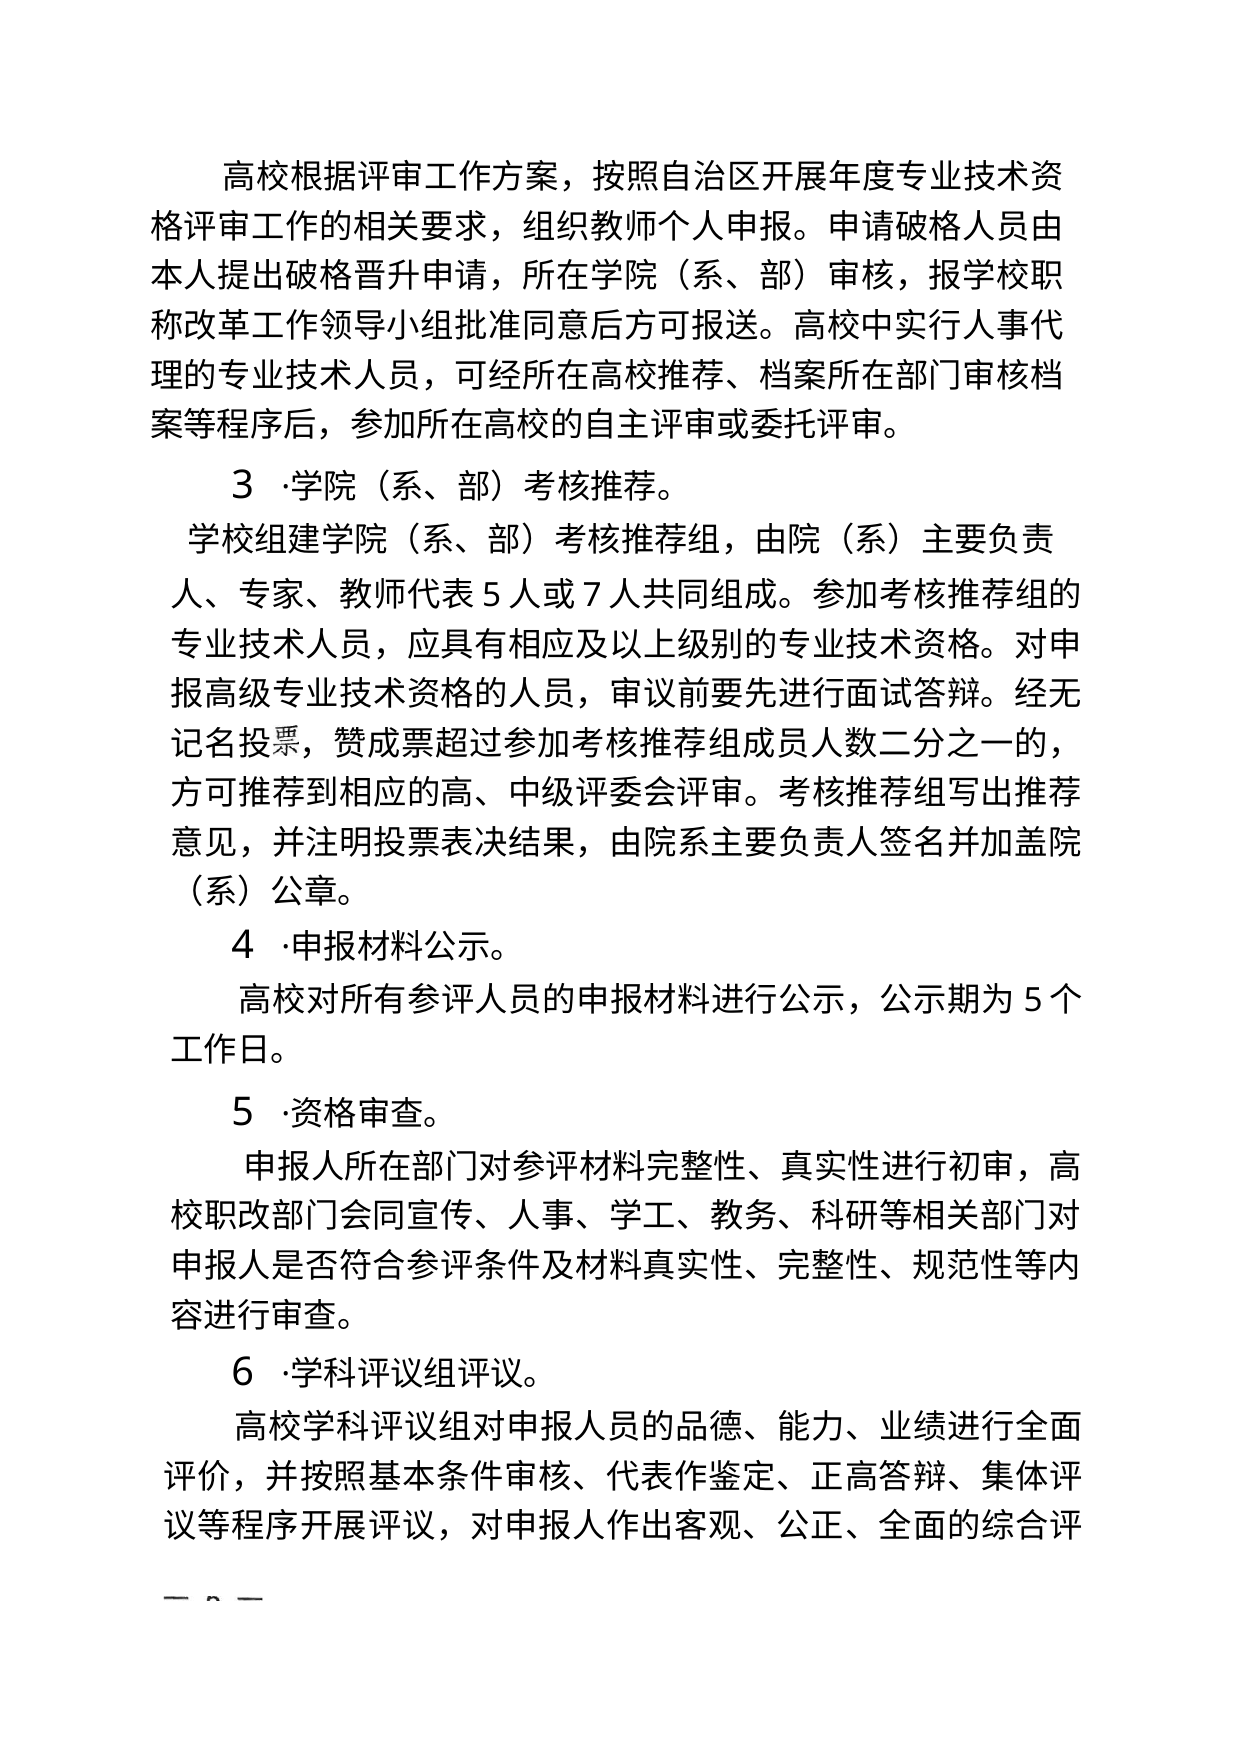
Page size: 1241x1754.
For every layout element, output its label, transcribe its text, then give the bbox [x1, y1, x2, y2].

text 人、专家、教师代表5人或7人共同组成。参加考核推荐组的专业技术人员，应具有相应及以上级别的专业技术资格。对申报高级专业技术资格的人员，审议前要先进行面试答辩。经无记名投，赞成票超过参加考核推荐组成员人数二分之一的，方可推荐到相应的高、中级评委会评审。考核推荐组写出推荐意见，并注明投票表决结果，由院系主要负责人签名并加盖院（系）公章。 [170, 567, 1083, 913]
list ·申报材料公示。 [231, 916, 1083, 970]
text 高校根据评审工作方案，按照自治区开展年度专业技术资格评审工作的相关要求，组织教师个人申报。申请破格人员由本人提出破格晋升申请，所在学院（系、部）审核，报学校职称改革工作领导小组批准同意后方可报送。高校中实行人事代理的专业技术人员，可经所在高校推荐、档案所在部门审核档案等程序后，参加所在高校的自主评审或委托评审。 [150, 150, 1064, 446]
text 申报人所在部门对参评材料完整性、真实性进行初审，高校职改部门会同宣传、人事、学工、教务、科研等相关部门对申报人是否符合参评条件及材料真实性、完整性、规范性等内容进行审查。 [170, 1139, 1083, 1337]
text 高校对所有参评人员的申报材料进行公示，公示期为5个工作日。 [170, 973, 1083, 1071]
text 高校学科评议组对申报人员的品德、能力、业绩进行全面评价，并按照基本条件审核、代表作鉴定、正高答辩、集体评议等程序开展评议，对申报人作出客观、公正、全面的综合评价，并向高级评委会提供真实可靠的推荐意见。学科评议组只有推荐、建议权。 [163, 1400, 1083, 1547]
text 学校组建学院（系、部）考核推荐组，由院（系）主要负责 [150, 513, 1054, 561]
picture [272, 725, 299, 756]
list ·学科评议组评议。 [231, 1343, 1083, 1397]
list ·学院（系、部）考核推荐。 [231, 456, 1083, 510]
picture [163, 1596, 263, 1601]
list ·资格审查。 [231, 1083, 1083, 1137]
